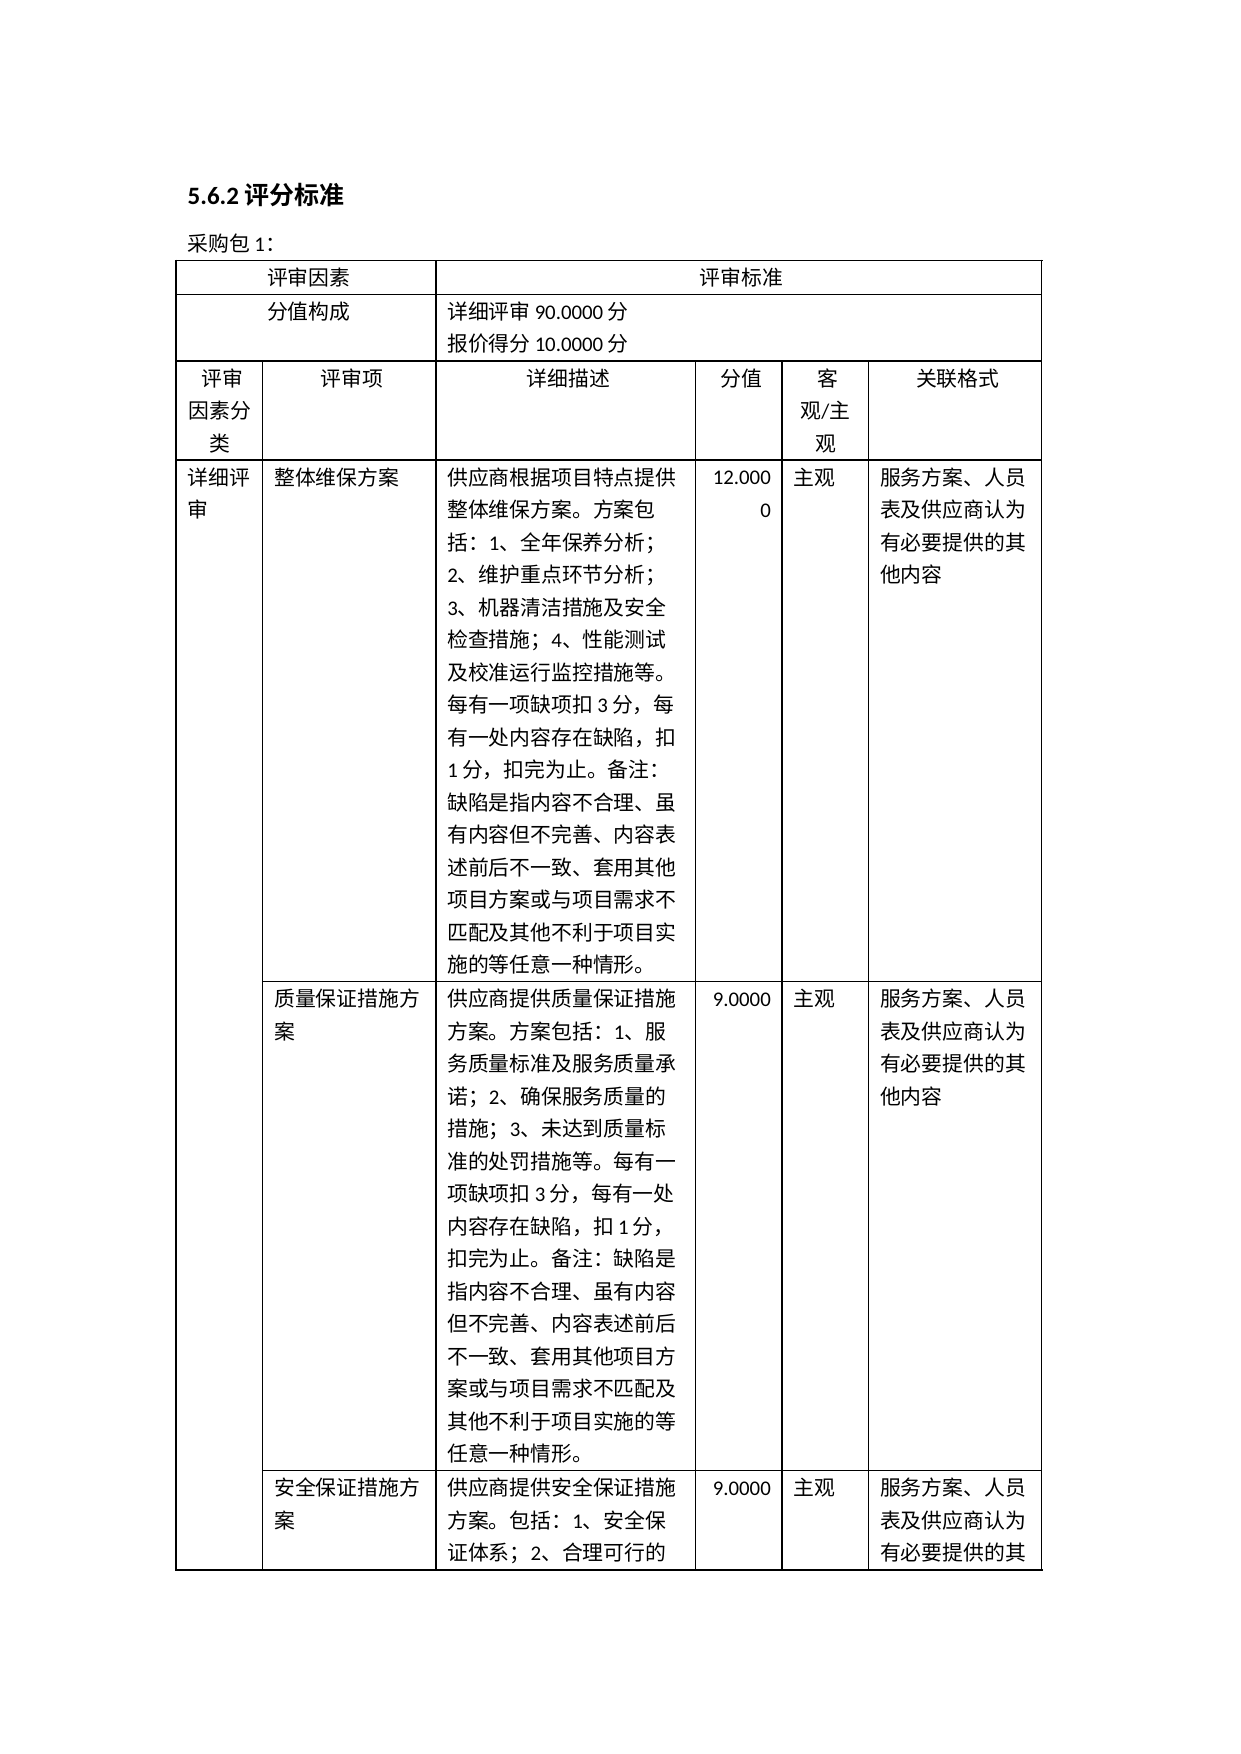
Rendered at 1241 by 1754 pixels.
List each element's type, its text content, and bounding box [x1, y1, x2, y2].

table_cell 详细评审 [177, 461, 262, 1569]
table_cell 评审项 [263, 362, 435, 459]
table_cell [869, 1471, 1041, 1569]
table_cell 详细描述 [437, 362, 695, 459]
table_cell 主观 [783, 982, 868, 1470]
table_cell 分值构成 [177, 295, 435, 360]
table_cell 关联格式 [869, 362, 1041, 459]
table_cell 供应商根据项目特点提供整体维保方案。方案包括：1、全年保养分析；2、维护重点环节分析；3、机器清洁措施及安全检查措施；4、性能测试及校准运行监控措施等。每有一项缺项扣3分，每有一处内容存在缺陷，扣1分，扣完为止。备注：缺陷是指内容不合理、虽有内容但不完善、内容表述前后不一致、套用其他项目方案或与项目需求不匹配及其他不利于项目实施的等任意一种情形。 [437, 461, 695, 981]
table_cell 质量保证措施方案 [263, 982, 435, 1470]
table_cell 主观 [783, 461, 868, 981]
table_cell 供应商提供质量保证措施方案。方案包括：1、服务质量标准及服务质量承诺；2、确保服务质量的措施；3、未达到质量标准的处罚措施等。每有一项缺项扣3分，每有一处内容存在缺陷，扣1分，扣完为止。备注：缺陷是指内容不合理、虽有内容但不完善、内容表述前后不一致、套用其他项目方案或与项目需求不匹配及其他不利于项目实施的等任意一种情形。 [437, 982, 695, 1470]
text 采购包1： [187, 227, 1053, 259]
table_cell 安全保证措施方案 [263, 1471, 435, 1569]
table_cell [437, 1471, 695, 1569]
text 5.6.2评分标准 [187, 162, 1053, 227]
table_cell 主观 [783, 1471, 868, 1569]
table_header 评审因素 [177, 261, 435, 293]
table_cell 评审因素分类 [177, 362, 262, 459]
table_cell 9.0000 [696, 982, 781, 1470]
table_cell 服务方案、人员表及供应商认为有必要提供的其他内容 [869, 982, 1041, 1470]
table_cell 详细评审90.0000分 报价得分10.0000分 [437, 295, 1041, 360]
table_header 评审标准 [437, 261, 1041, 293]
table_cell 整体维保方案 [263, 461, 435, 981]
table_cell 客观/主观 [783, 362, 868, 459]
table_cell 分值 [696, 362, 781, 459]
table_cell 服务方案、人员表及供应商认为有必要提供的其他内容 [869, 461, 1041, 981]
table_cell 9.0000 [696, 1471, 781, 1569]
table_cell 12.0000 [696, 461, 781, 981]
